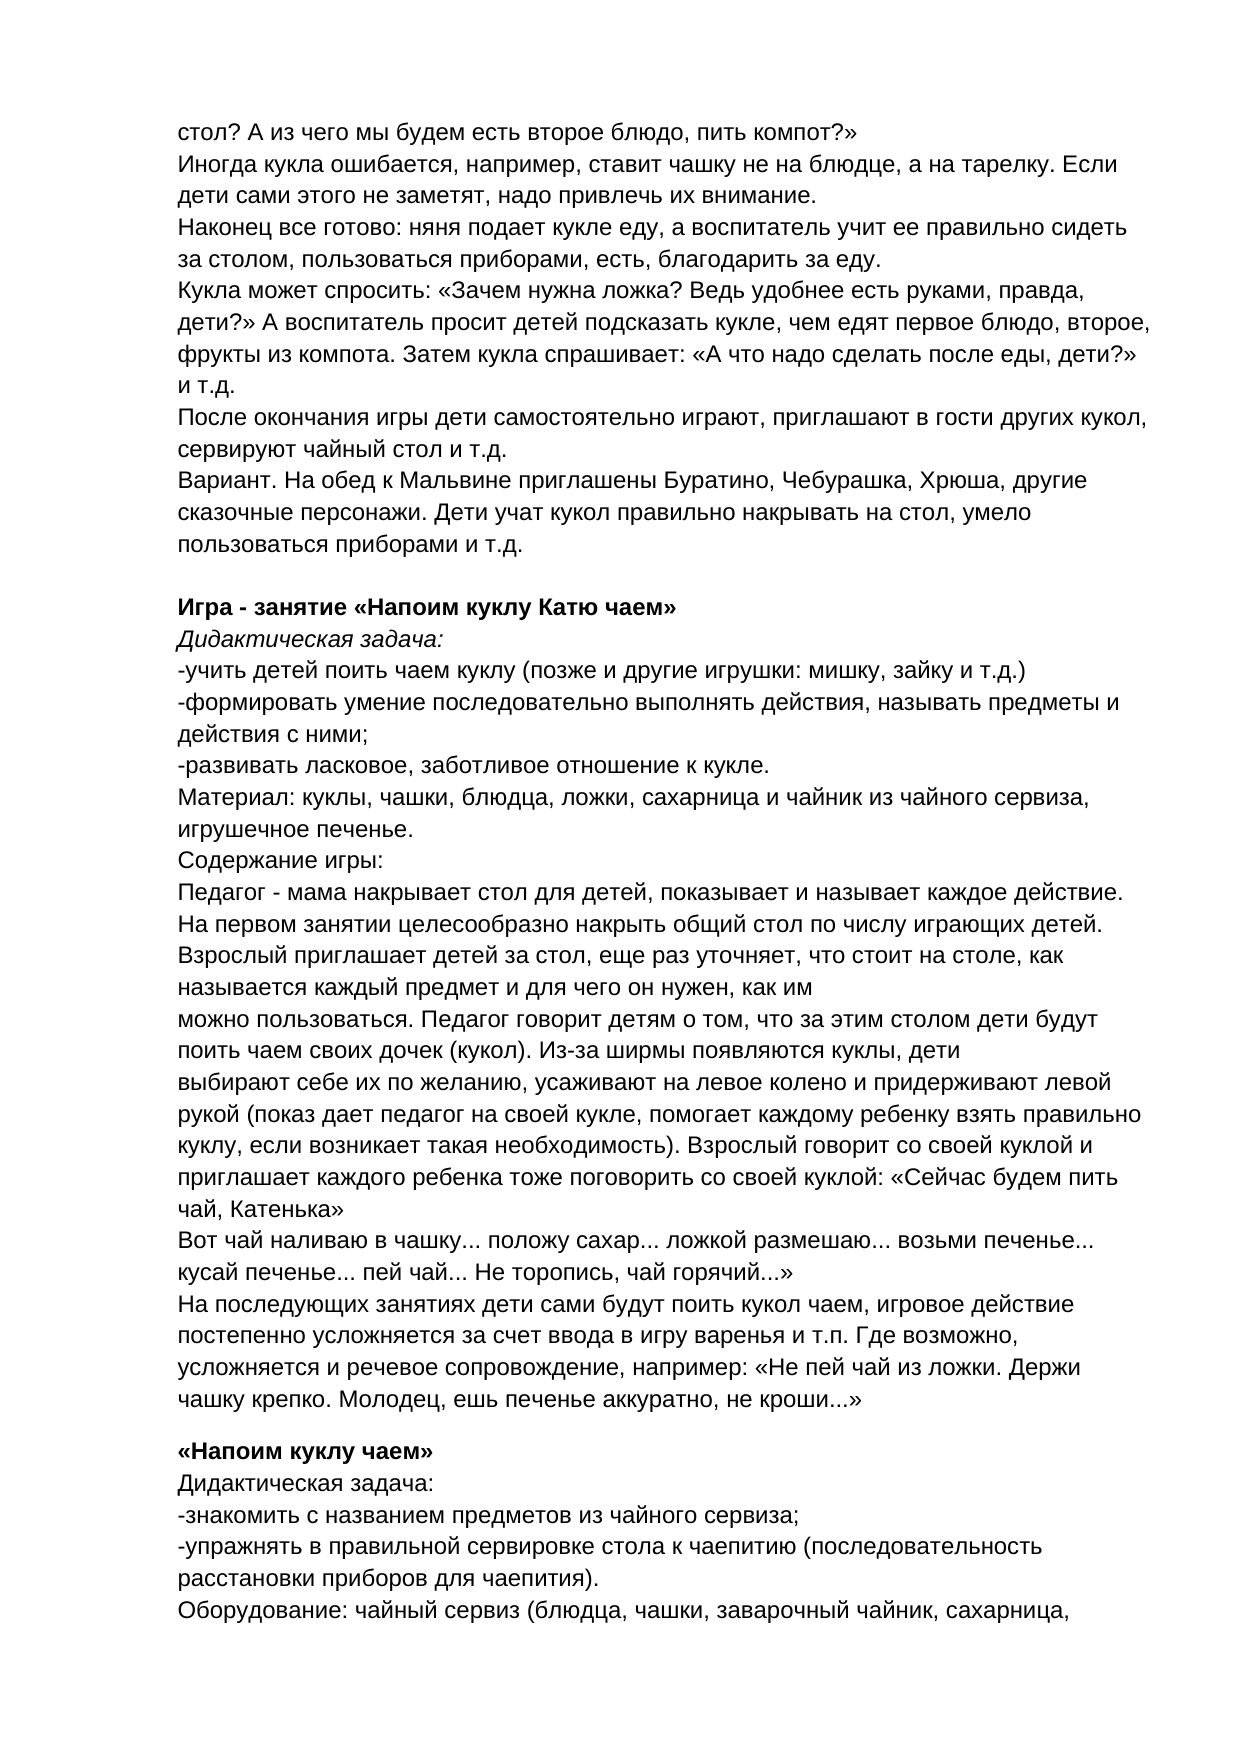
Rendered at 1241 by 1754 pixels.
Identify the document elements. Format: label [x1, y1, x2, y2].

text [177, 118, 1152, 1412]
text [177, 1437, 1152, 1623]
